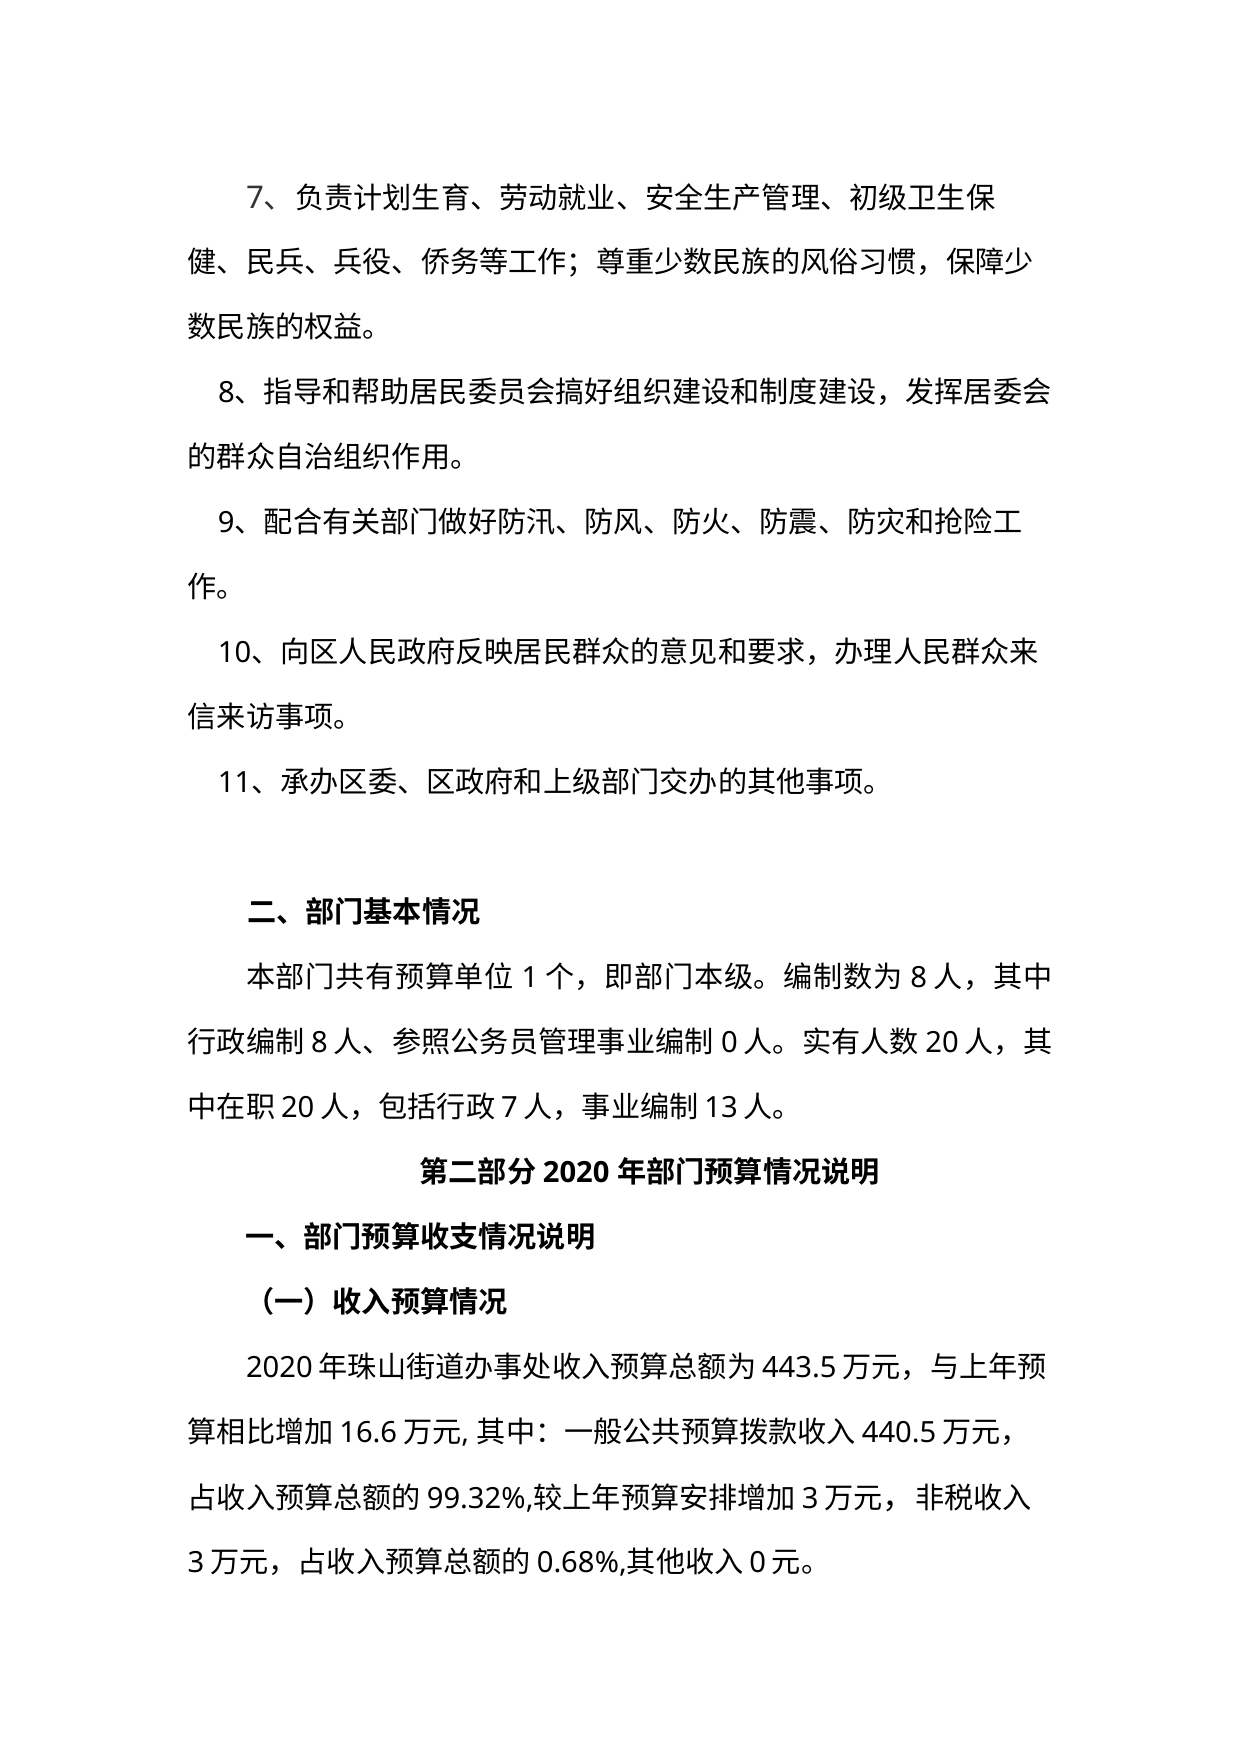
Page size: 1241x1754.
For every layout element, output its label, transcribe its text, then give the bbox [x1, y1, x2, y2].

text 本部门共有预算单位1个，即部门本级。编制数为8人，其中行政编制8人、参照公务员管理事业编制0人。实有人数20人，其中在职20人，包括行政7人，事业编制13人。 [187, 942, 1053, 1137]
text 二、部门基本情况 [187, 877, 1053, 942]
list 2020 年部门预算情况说明 [187, 1137, 1053, 1202]
text 一、部门预算收支情况说明 [187, 1202, 1053, 1267]
text （一）收入预算情况 [187, 1267, 1053, 1332]
text 2020年珠山街道办事处收入预算总额为443.5万元，与上年预算相比增加16.6万元, 其中：一般公共预算拨款收入440.5万元，占收入预算总额的99.32%,较上年预算安排增加3万元，非税收入3万元，占收入预算总额的0.68%,其他收入0元。 [187, 1332, 1053, 1592]
text 7、负责计划生育、劳动就业、安全生产管理、初级卫生保健、民兵、兵役、侨务等工作；尊重少数民族的风俗习惯，保障少数民族的权益。 8、指导和帮助居民委员会搞好组织建设和制度建设，发挥居委会的群众自治组织作用。 9、配合有关部门做好防汛、防风、防火、防震、防灾和抢险工作。 10、向区人民政府反映居民群众的意见和要求，办理人民群众来信来访事项。 11、承办区委、区政府和上级部门交办的其他事项。 [187, 162, 1053, 812]
